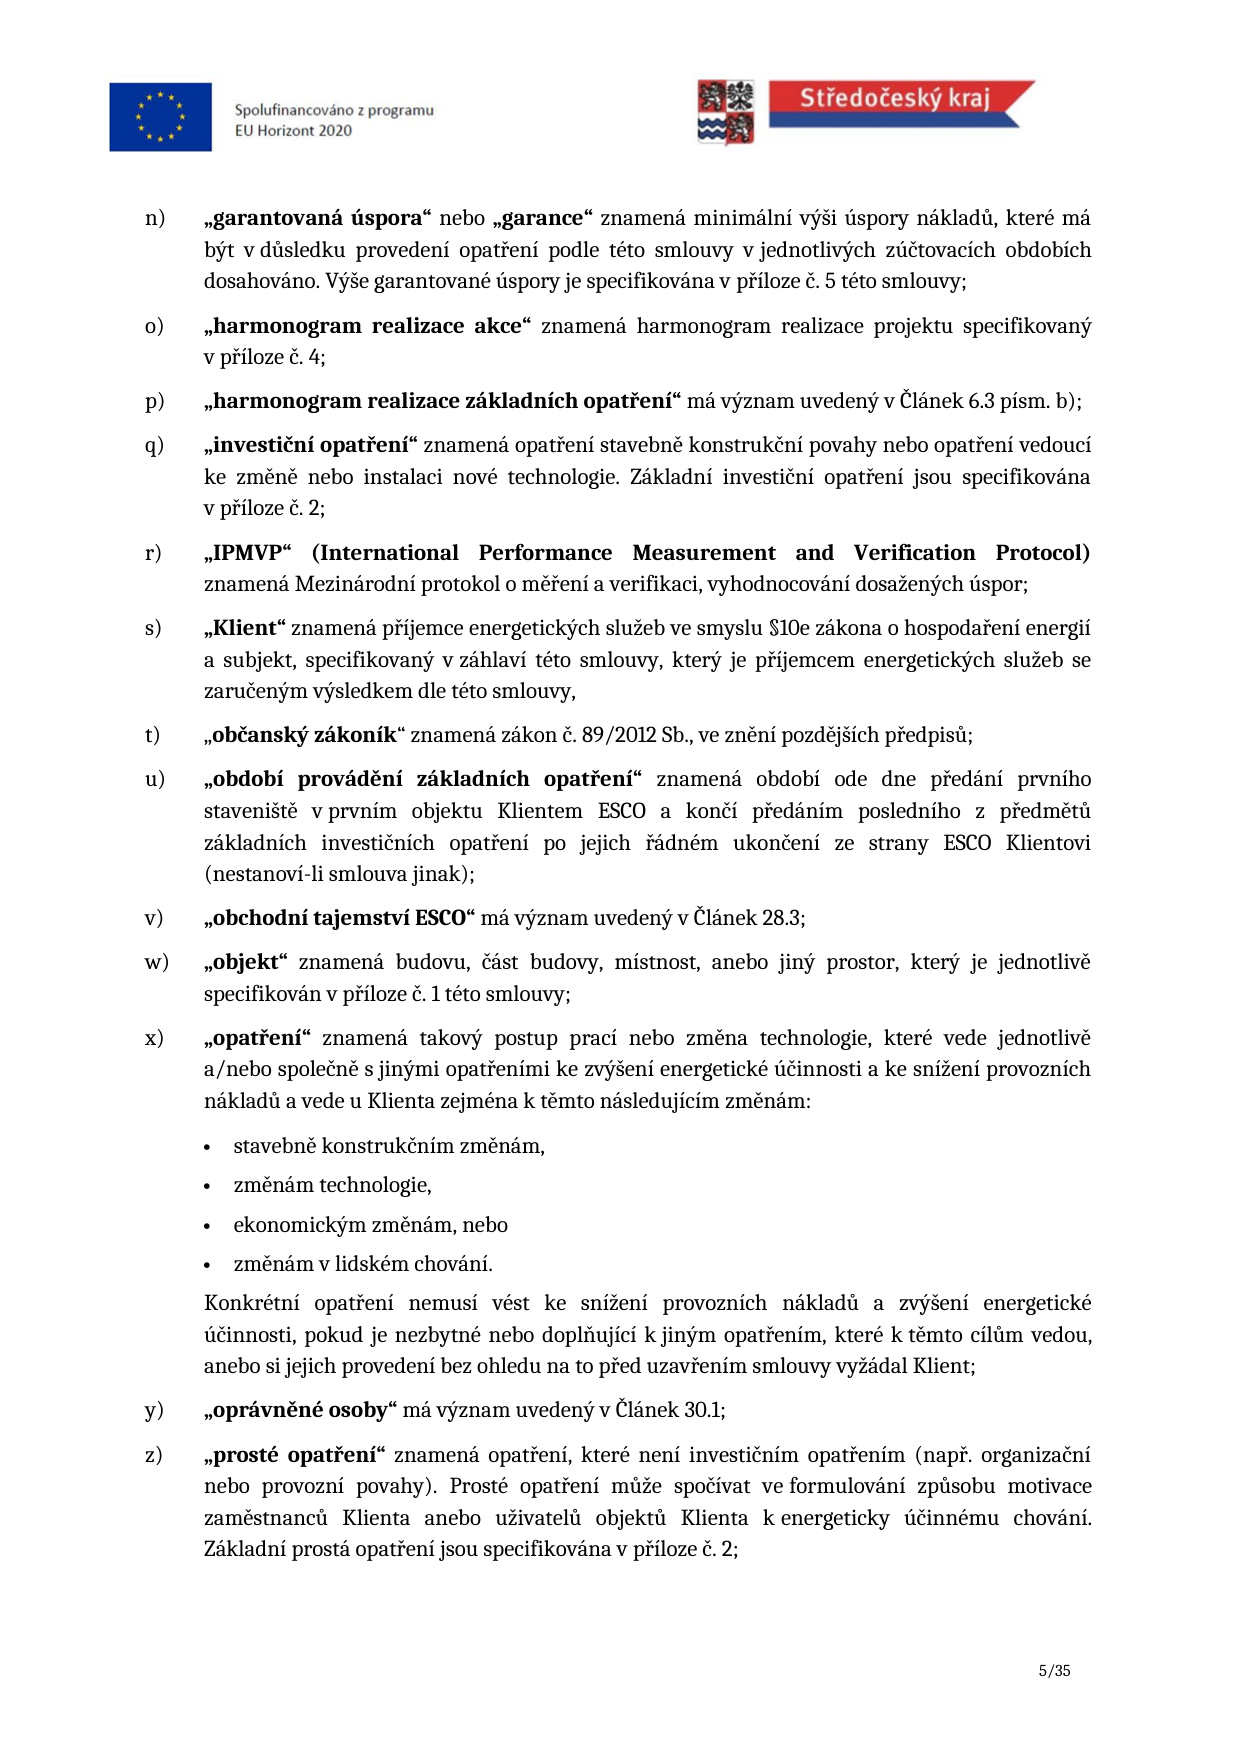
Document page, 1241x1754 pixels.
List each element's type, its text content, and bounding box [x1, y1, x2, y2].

subtitle „garantovaná úspora“ nebo „garance“ znamená minimální výši úspory nákladů, které má být v důsledku provedení opatření podle této smlouvy v jednotlivých zúčtovacích obdobích dosahováno. Výše garantované úspory je specifikována v příloze č. 5 této smlouvy; [145, 205, 1092, 295]
subtitle „Klient“ znamená příjemce energetických služeb ve smyslu §10e zákona o hospodaření energií a subjekt, specifikovaný v záhlaví této smlouvy, který je příjemcem energetických služeb se zaručeným výsledkem dle této smlouvy, [145, 615, 1092, 704]
text Konkrétní opatření nemusí vést ke snížení provozních nákladů a zvýšení energetické účinnosti, pokud je nezbytné nebo doplňující k jiným opatřením, které k těmto cílům vedou, anebo si jejich provedení bez ohledu na to před uzavřením smlouvy vyžádal Klient; [204, 1290, 1092, 1379]
subtitle „harmonogram realizace akce“ znamená harmonogram realizace projektu specifikovaný v příloze č. 4; [145, 312, 1092, 370]
subtitle „oprávněné osoby“ má význam uvedený v Článek 30.1; [145, 1397, 1092, 1424]
subtitle „harmonogram realizace základních opatření“ má význam uvedený v Článek 6.3 písm. b); [145, 388, 1092, 414]
subtitle „IPMVP“ (International Performance Measurement and Verification Protocol) znamená Mezinárodní protokol o měření a verifikaci, vyhodnocování dosažených úspor; [145, 539, 1092, 597]
text změnám v lidském chování. [204, 1244, 1092, 1278]
subtitle „obchodní tajemství ESCO“ má význam uvedený v Článek 28.3; [145, 905, 1092, 931]
subtitle „prosté opatření“ znamená opatření, které není investičním opatřením (např. organizační nebo provozní povahy). Prosté opatření může spočívat ve formulování způsobu motivace zaměstnanců Klienta anebo uživatelů objektů Klienta k energeticky účinnému chování. Základní prostá opatření jsou specifikována v příloze č. 2; [145, 1441, 1092, 1562]
subtitle „občanský zákoník“ znamená zákon č. 89/2012 Sb., ve znění pozdějších předpisů; [145, 722, 1092, 748]
subtitle „investiční opatření“ znamená opatření stavebně konstrukční povahy nebo opatření vedoucí ke změně nebo instalaci nové technologie. Základní investiční opatření jsou specifikována v příloze č. 2; [145, 432, 1092, 522]
text změnám technologie, [204, 1165, 1092, 1198]
subtitle „období provádění základních opatření“ znamená období ode dne předání prvního staveniště v prvním objektu Klientem ESCO a končí předáním posledního z předmětů základních investičních opatření po jejich řádném ukončení ze strany ESCO Klientovi (nestanoví-li smlouva jinak); [145, 766, 1092, 887]
subtitle „opatření“ znamená takový postup prací nebo změna technologie, které vede jednotlivě a/nebo společně s jinými opatřeními ke zvýšení energetické účinnosti a ke snížení provozních nákladů a vede u Klienta zejména k těmto následujícím změnám: [145, 1024, 1092, 1114]
text ekonomickým změnám, nebo [204, 1205, 1092, 1238]
picture [103, 73, 1049, 158]
text stavebně konstrukčním změnám, [204, 1126, 1092, 1159]
subtitle „objekt“ znamená budovu, část budovy, místnost, anebo jiný prostor, který je jednotlivě specifikován v příloze č. 1 této smlouvy; [145, 949, 1092, 1007]
